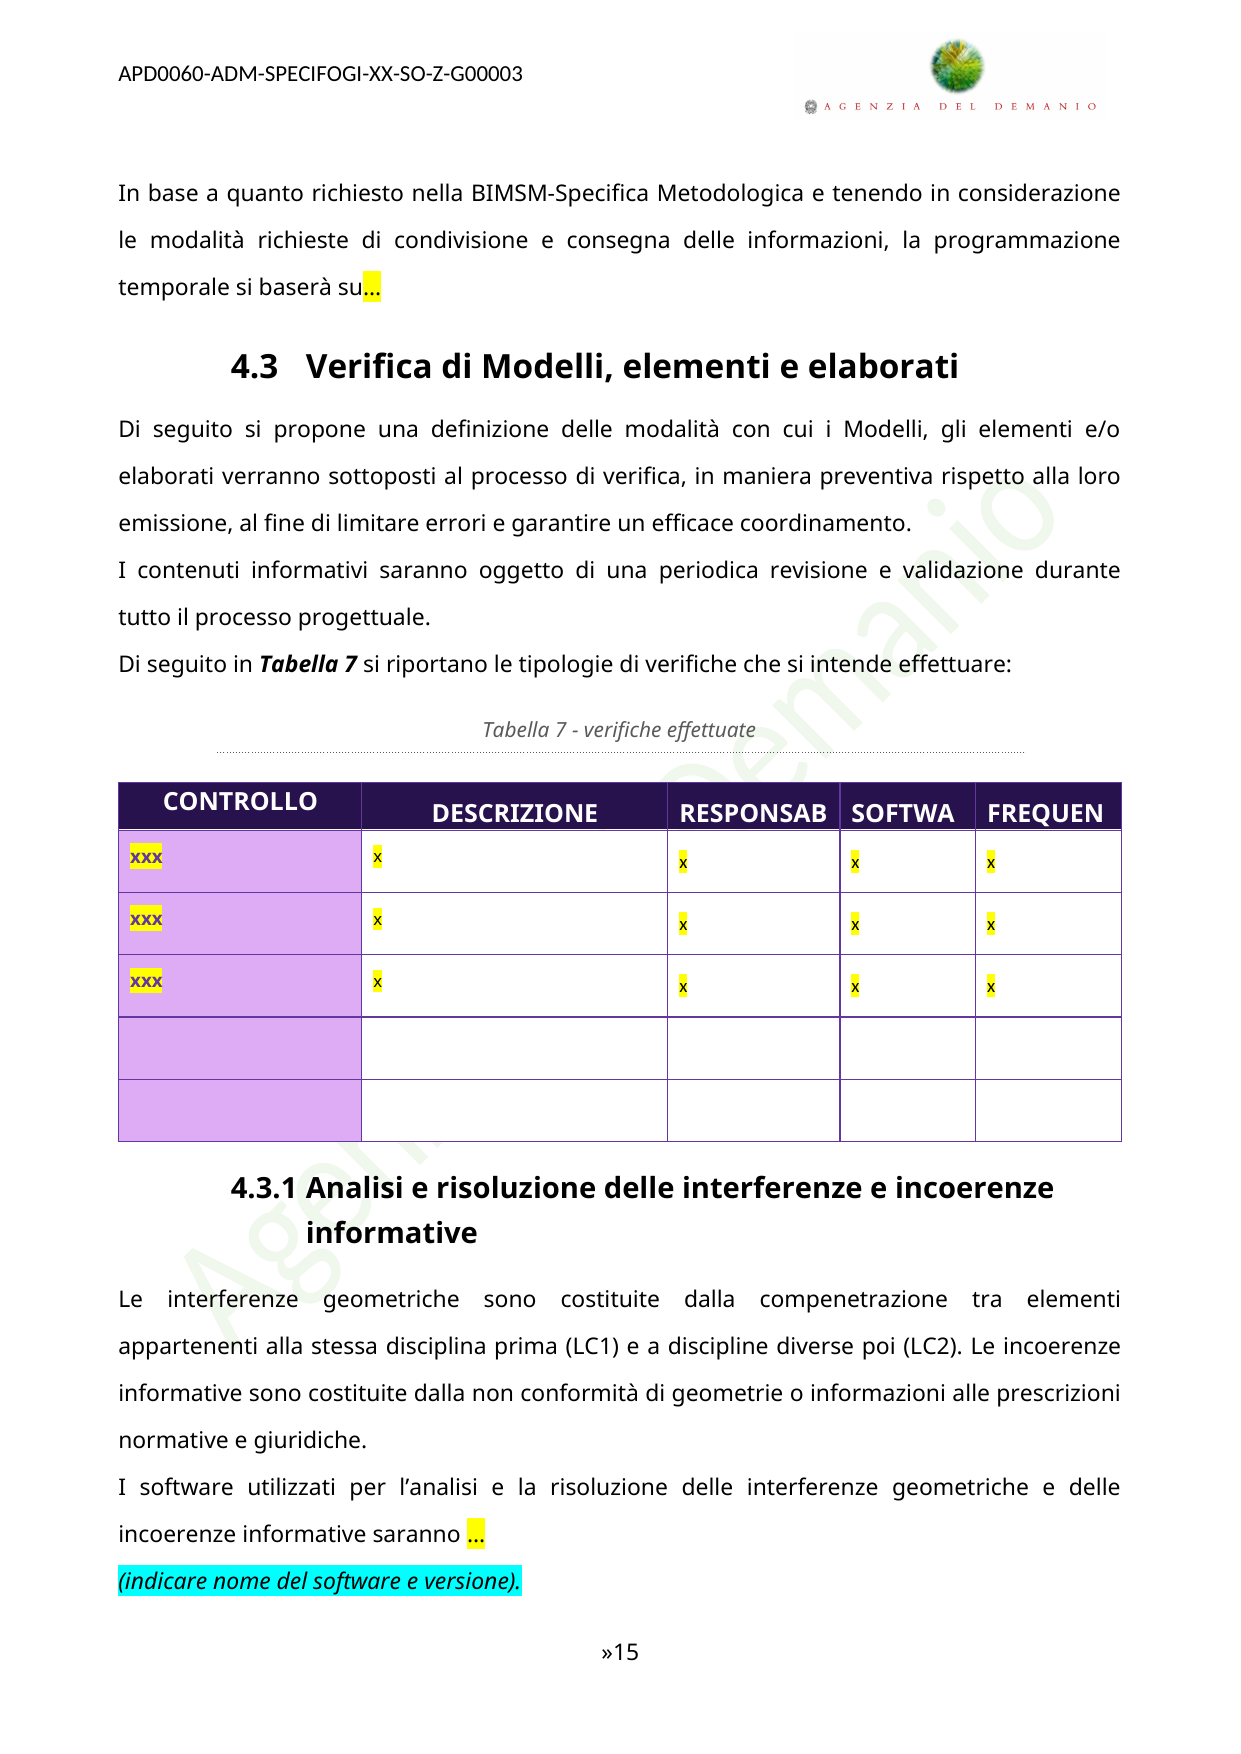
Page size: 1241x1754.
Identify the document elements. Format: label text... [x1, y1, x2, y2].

table_cell [841, 1018, 975, 1079]
table_cell [362, 1080, 667, 1141]
table_cell xxx [119, 955, 361, 1016]
table_cell x [668, 893, 839, 954]
text I software utilizzati per l’analisi e la risoluzione delle interferenze geometriche e delle incoerenze informative saranno … [118, 1471, 1122, 1549]
table_cell [668, 1080, 839, 1141]
table_cell [119, 1080, 361, 1141]
list Verifica di Modelli, elementi e elaborati [231, 343, 1122, 388]
table_cell x [362, 893, 667, 954]
table_cell x [841, 893, 975, 954]
text I contenuti informativi saranno oggetto di una periodica revisione e validazione durante tutto il processo progettuale. [118, 554, 1122, 632]
table_cell [976, 1080, 1121, 1141]
text In base a quanto richiesto nella BIMSM-Specifica Metodologica e tenendo in considerazione le modalità richieste di condivisione e consegna delle informazioni, la programmazione temporale si baserà su… [118, 177, 1122, 302]
picture [794, 31, 1106, 121]
text Di seguito in Tabella 7 si riportano le tipologie di verifiche che si intende effettuare: [118, 648, 1122, 679]
table_cell xxx [119, 831, 361, 892]
table_cell x [841, 831, 975, 892]
table_cell [119, 1018, 361, 1079]
table_cell x [362, 955, 667, 1016]
table_header DESCRIZIONE [362, 783, 667, 829]
text (indicare nome del software e versione). [118, 1564, 1122, 1596]
table_cell [668, 1018, 839, 1079]
table_header FREQUENZA [976, 783, 1121, 829]
table_cell [976, 1018, 1121, 1079]
table_cell x [976, 831, 1121, 892]
table_cell x [668, 831, 839, 892]
table_header CONTROLLO [119, 783, 361, 829]
table_cell x [362, 831, 667, 892]
text Tabella 7 - verifiche effettuate [216, 715, 1024, 753]
table_header RESPONSABILE [668, 783, 839, 829]
text Di seguito si propone una definizione delle modalità con cui i Modelli, gli elementi e/o elaborati verranno sottoposti al processo di verifica, in maniera preventiva rispetto alla loro emissione, al fine di limitare errori e garantire un efficace coordinamento. [118, 413, 1122, 538]
table_cell x [976, 893, 1121, 954]
table_cell x [976, 955, 1121, 1016]
table_cell x [841, 955, 975, 1016]
table_cell xxx [119, 893, 361, 954]
table_cell [362, 1018, 667, 1079]
table_cell x [668, 955, 839, 1016]
text Le interferenze geometriche sono costituite dalla compenetrazione tra elementi appartenenti alla stessa disciplina prima (LC1) e a discipline diverse poi (LC2). Le incoerenze informative sono costituite dalla non conformità di geometrie o informazioni alle prescrizioni normative e giuridiche. [118, 1283, 1122, 1455]
list Analisi e risoluzione delle interferenze e incoerenze informative [231, 1167, 1122, 1252]
table_header SOFTWARE [841, 783, 975, 829]
table_cell [841, 1080, 975, 1141]
